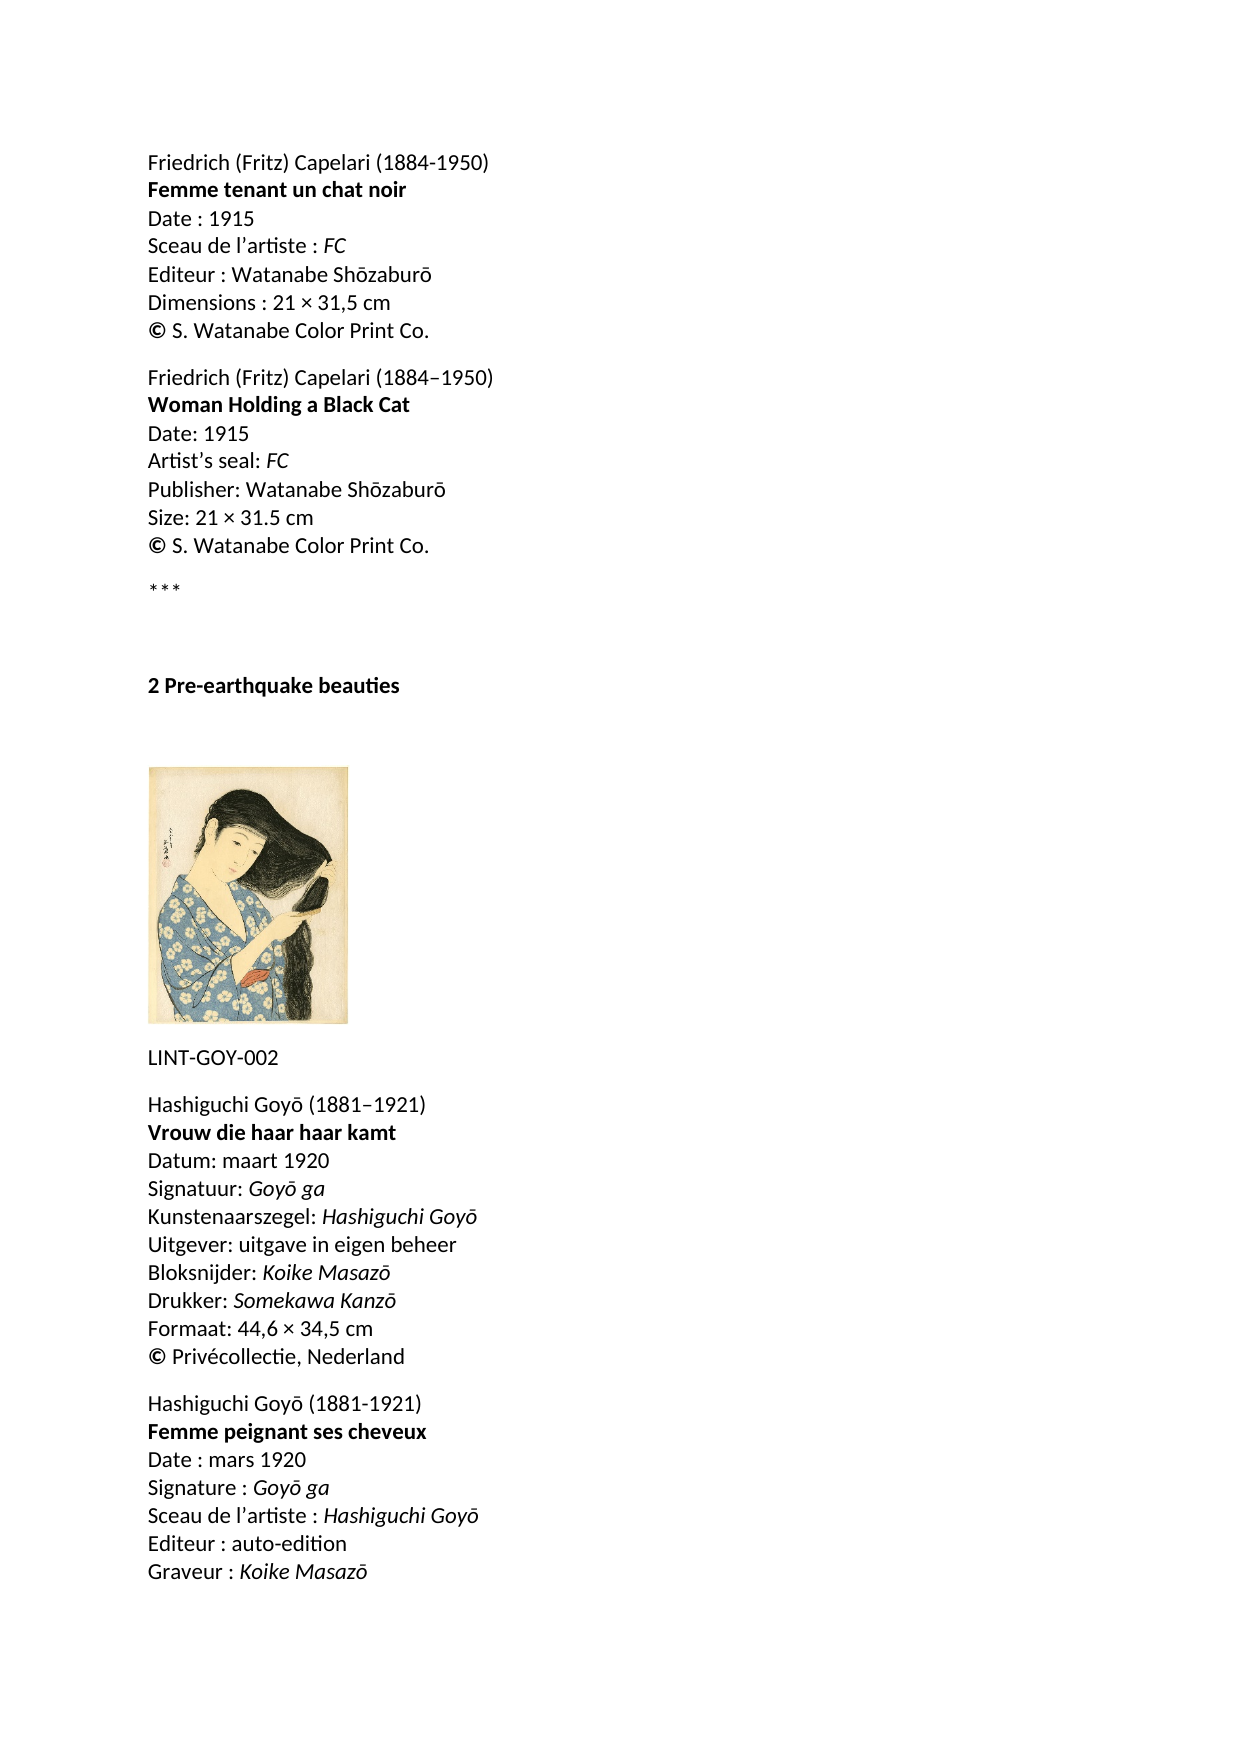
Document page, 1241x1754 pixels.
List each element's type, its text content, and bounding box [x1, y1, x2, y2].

text Vrouw die haar haar kamt [148, 1118, 1093, 1146]
text LINT-GOY-002 [148, 1043, 1093, 1071]
text Formaat: 44,6 × 34,5 cm [148, 1314, 1093, 1342]
text Editeur : auto-edition [148, 1529, 1093, 1557]
text © S. Watanabe Color Print Co. [148, 316, 1093, 344]
text Sceau de l’artiste : Hashiguchi Goyō [148, 1501, 1093, 1529]
text Femme peignant ses cheveux [148, 1417, 1093, 1445]
text Artist’s seal: FC [148, 447, 1093, 475]
text © Privécollectie, Nederland [148, 1342, 1093, 1370]
text Femme tenant un chat noir [148, 176, 1093, 204]
text Signatuur: Goyō ga [148, 1174, 1093, 1202]
text Friedrich (Fritz) Capelari (1884-1950) [148, 148, 1093, 176]
text Signature : Goyō ga [148, 1473, 1093, 1501]
text Dimensions : 21 × 31,5 cm [148, 288, 1093, 316]
picture [147, 765, 350, 1025]
text Drukker: Somekawa Kanzō [148, 1286, 1093, 1314]
text Graveur : Koike Masazō [148, 1557, 1093, 1585]
text © S. Watanabe Color Print Co. [148, 531, 1093, 559]
text 2 Pre-earthquake beauties [148, 671, 1093, 699]
text Friedrich (Fritz) Capelari (1884–1950) [148, 363, 1093, 391]
text Date: 1915 [148, 419, 1093, 447]
text Publisher: Watanabe Shōzaburō [148, 475, 1093, 503]
text Date : 1915 [148, 204, 1093, 232]
text Uitgever: uitgave in eigen beheer [148, 1230, 1093, 1258]
text Sceau de l’artiste : FC [148, 232, 1093, 260]
text Hashiguchi Goyō (1881-1921) [148, 1389, 1093, 1417]
text Datum: maart 1920 [148, 1146, 1093, 1174]
text Kunstenaarszegel: Hashiguchi Goyō [148, 1202, 1093, 1230]
text Size: 21 × 31.5 cm [148, 503, 1093, 531]
text *** [148, 578, 1093, 606]
text Editeur : Watanabe Shōzaburō [148, 260, 1093, 288]
text Date : mars 1920 [148, 1445, 1093, 1473]
text Hashiguchi Goyō (1881–1921) [148, 1090, 1093, 1118]
text Woman Holding a Black Cat [148, 391, 1093, 419]
text Bloksnijder: Koike Masazō [148, 1258, 1093, 1286]
